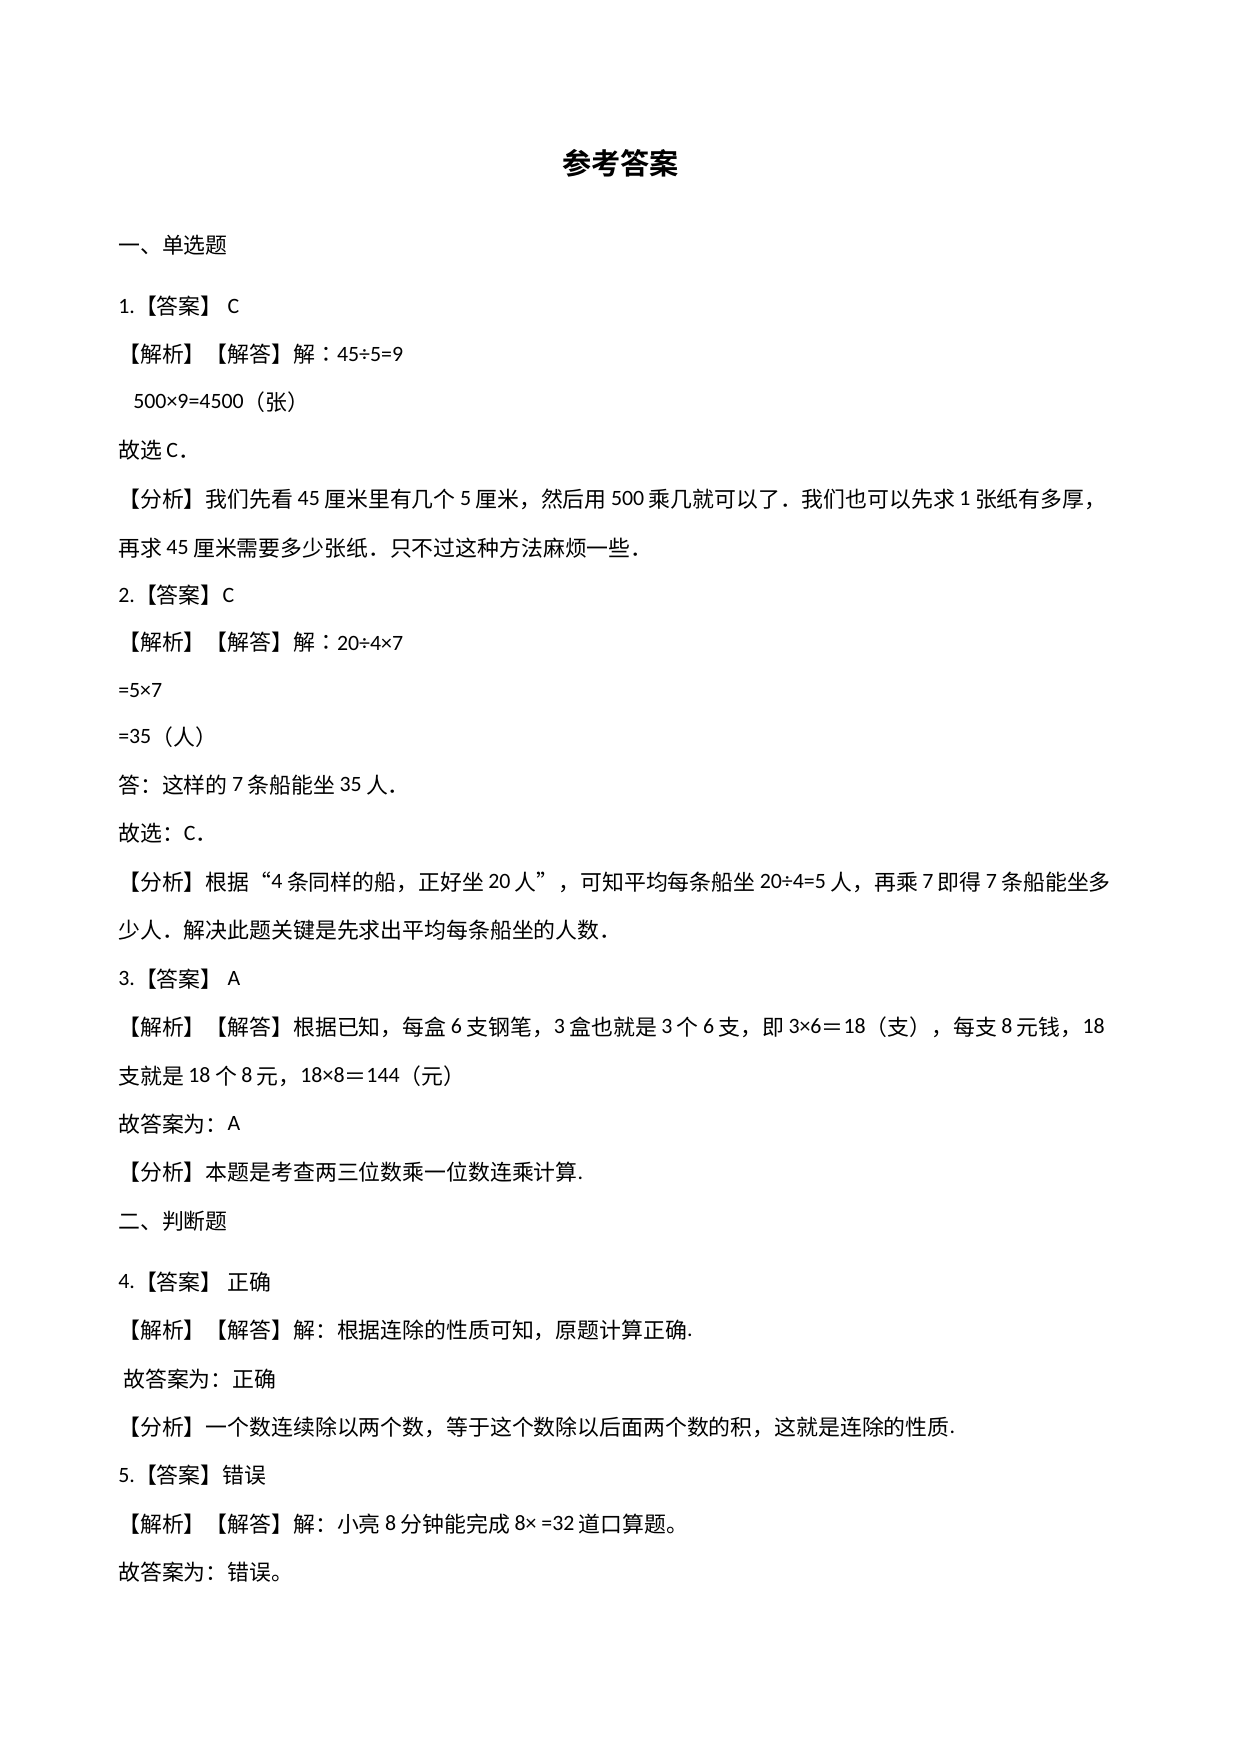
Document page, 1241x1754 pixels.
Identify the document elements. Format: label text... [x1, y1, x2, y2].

text 【解析】【解答】解：45÷5=9 [118, 337, 1122, 370]
text 答：这样的7条船能坐35人． [118, 767, 1122, 800]
text 【解析】【解答】解：根据连除的性质可知，原题计算正确. 故答案为：正确 [118, 1312, 1122, 1394]
text 1.【答案】 C [118, 289, 1122, 321]
text 【解析】【解答】根据已知，每盒6支钢笔，3盒也就是3个6支，即3×6＝18（支），每支8元钱，18支就是18个8元，18×8＝144（元） [118, 1009, 1122, 1091]
text 故选C． [118, 433, 1122, 466]
text 2.【答案】C [118, 578, 1122, 611]
text =5×7 [118, 673, 1122, 706]
text 一、单选题 [118, 228, 1122, 261]
text 故答案为：A [118, 1107, 1122, 1139]
text 二、判断题 [118, 1203, 1122, 1236]
text 参考答案 [118, 129, 1122, 194]
text 【分析】根据“4条同样的船，正好坐20人”，可知平均每条船坐20÷4=5人，再乘7即得7条船能坐多少人．解决此题关键是先求出平均每条船坐的人数． [118, 864, 1122, 945]
text 3.【答案】 A [118, 961, 1122, 994]
text 【分析】本题是考查两三位数乘一位数连乘计算. [118, 1155, 1122, 1187]
text 5.【答案】错误 [118, 1458, 1122, 1490]
text 【解析】【解答】解：20÷4×7 [118, 626, 1122, 658]
text 【分析】我们先看45厘米里有几个5厘米，然后用500乘几就可以了．我们也可以先求1张纸有多厚，再求45厘米需要多少张纸．只不过这种方法麻烦一些． [118, 481, 1122, 563]
text 4.【答案】 正确 [118, 1264, 1122, 1297]
text 故选：C． [118, 816, 1122, 848]
text =35（人） [118, 719, 1122, 752]
text 【解析】【解答】解：小亮8分钟能完成8× =32道口算题。 故答案为：错误。 [118, 1506, 1122, 1587]
text 【分析】一个数连续除以两个数，等于这个数除以后面两个数的积，这就是连除的性质. [118, 1409, 1122, 1442]
text 500×9=4500（张） [118, 385, 1122, 417]
